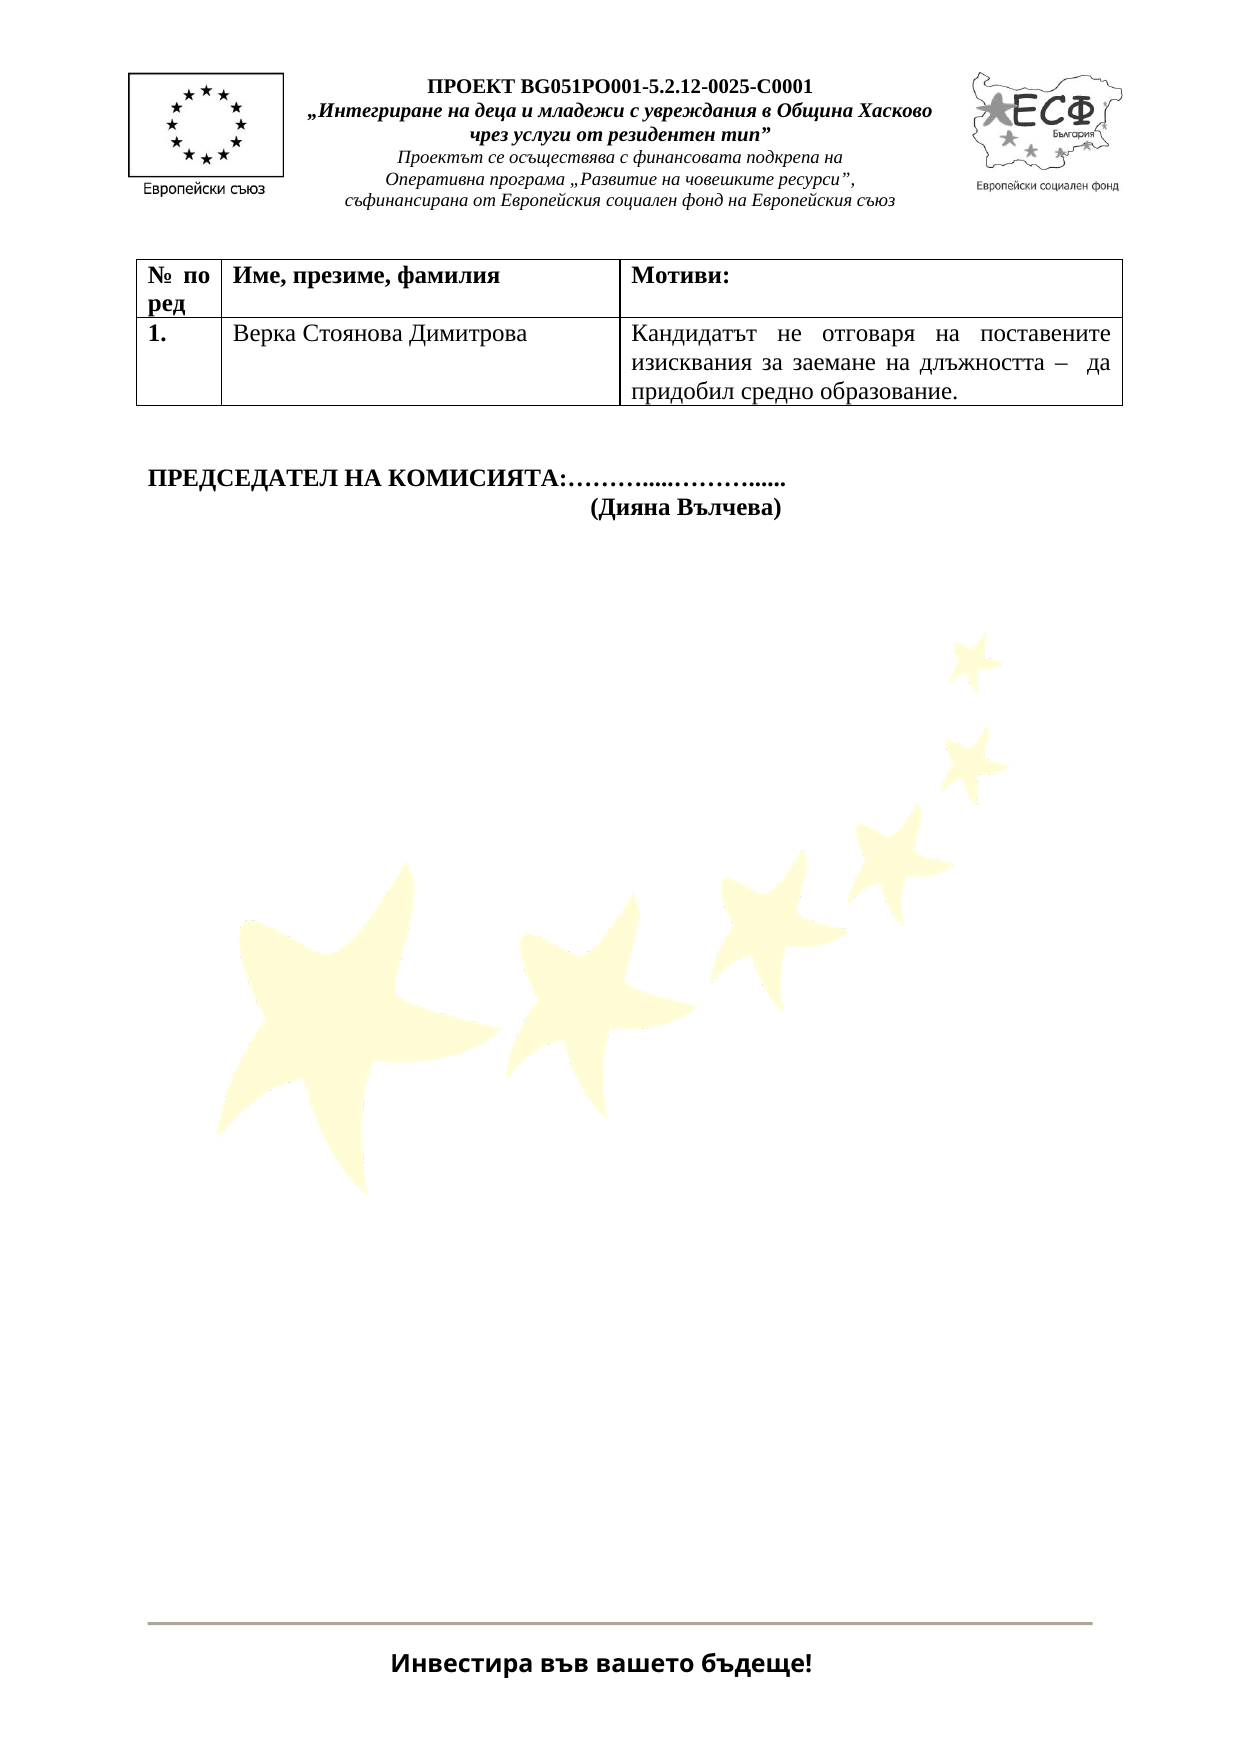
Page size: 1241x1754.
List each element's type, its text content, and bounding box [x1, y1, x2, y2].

picture [972, 72, 1123, 196]
table_cell Кандидатът не отговаря на поставените изисквания за заемане на длъжността – да придобил средно образование. [621, 318, 1122, 404]
text (Дияна Вълчева) [516, 492, 1122, 521]
table_header № по ред [137, 260, 221, 317]
table_header Мотиви: [621, 260, 1122, 317]
picture [128, 72, 284, 200]
picture [141, 628, 1100, 1237]
text ПРЕДСЕДАТЕЛ НА КОМИСИЯТА:……….....………...... [148, 463, 1122, 492]
table_cell Верка Стоянова Димитрова [222, 318, 619, 404]
table_cell 1. [137, 318, 221, 404]
table_header Име, презиме, фамилия [222, 260, 619, 317]
